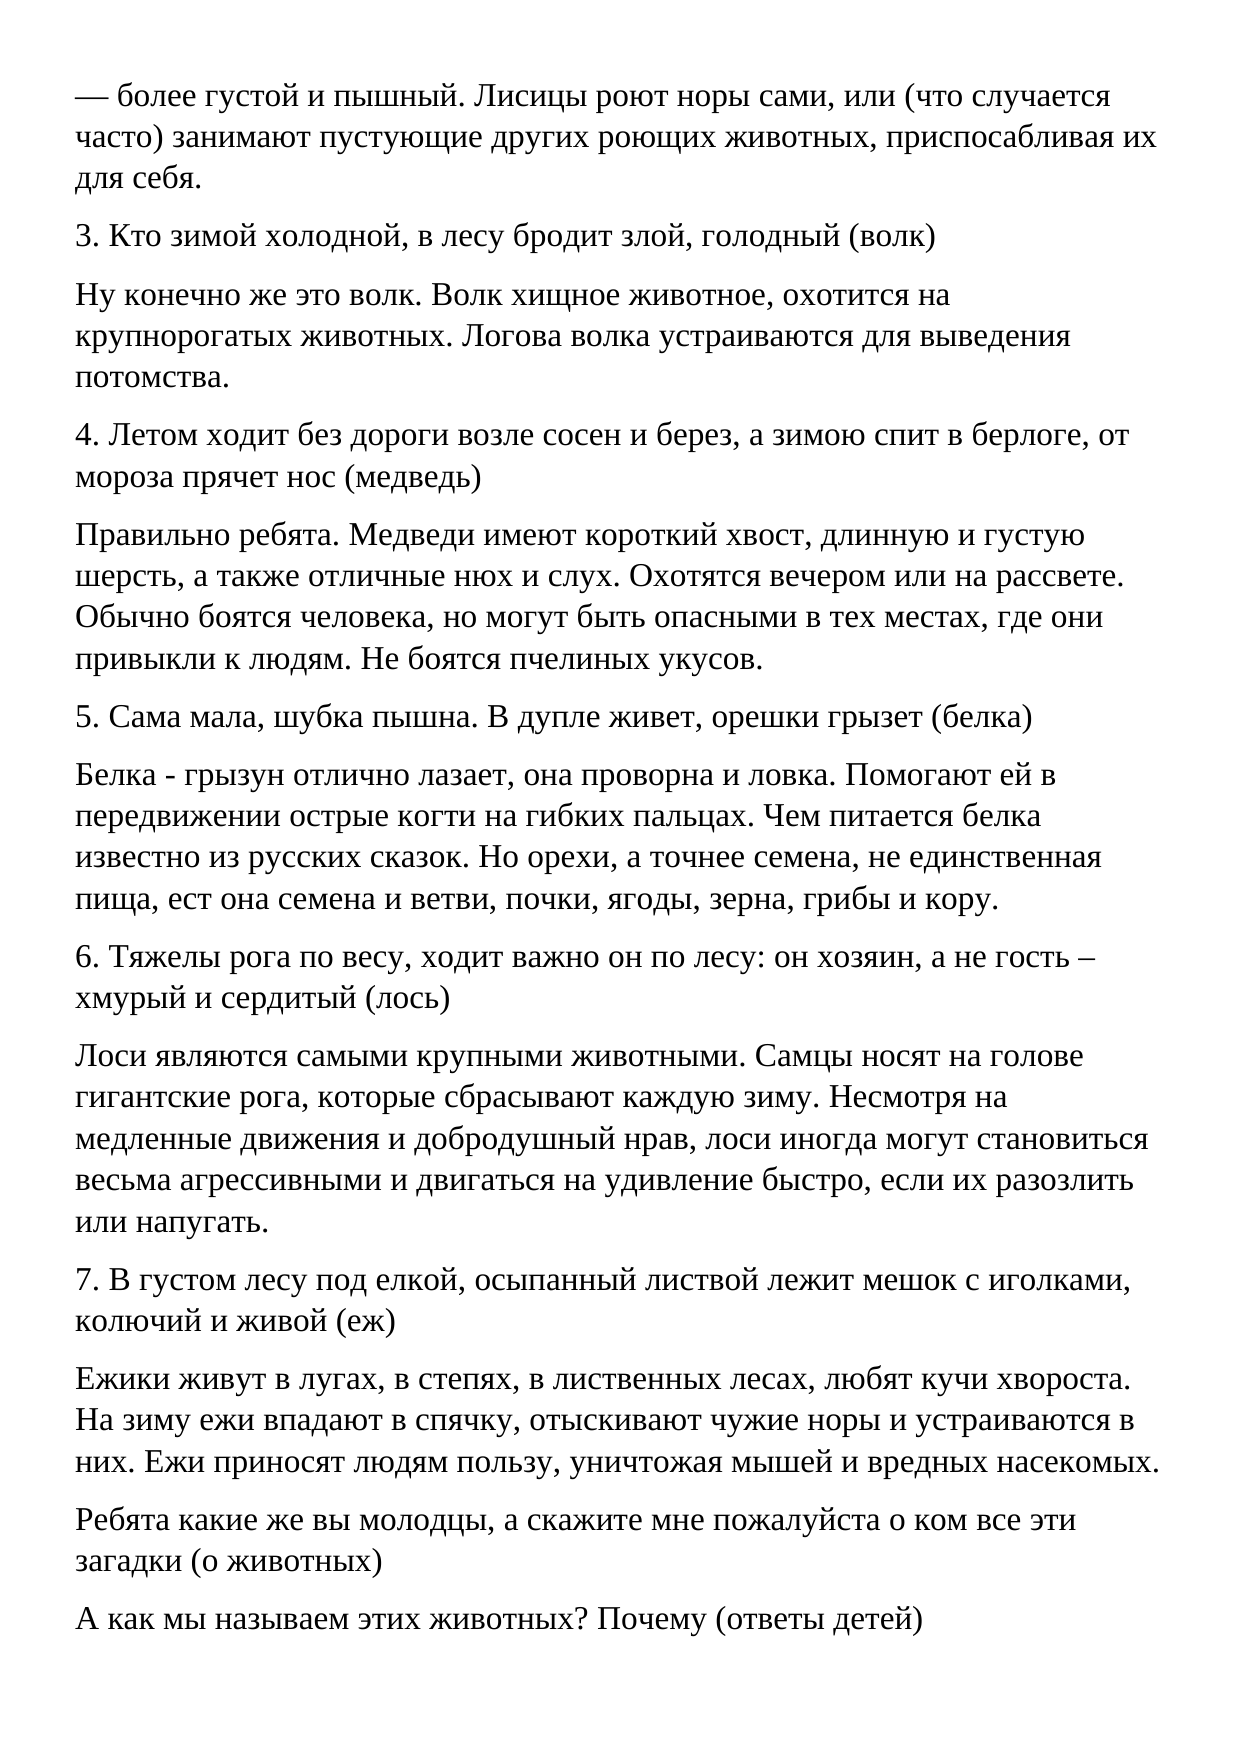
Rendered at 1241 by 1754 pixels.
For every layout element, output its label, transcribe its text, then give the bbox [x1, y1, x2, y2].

text 3. Кто зимой холодной, в лесу бродит злой, голодный (волк) [75, 216, 1165, 254]
text 7. В густом лесу под елкой, осыпанный листвой лежит мешок с иголками, колючий и живой (еж) [75, 1259, 1165, 1338]
text Ребята какие же вы молодцы, а скажите мне пожалуйста о ком все эти загадки (о животных) [75, 1499, 1165, 1579]
text 4. Летом ходит без дороги возле сосен и берез, а зимою спит в берлоге, от мороза прячет нос (медведь) [75, 414, 1165, 494]
text 6. Тяжелы рога по весу, ходит важно он по лесу: он хозяин, а не гость –хмурый и сердитый (лось) [75, 936, 1165, 1016]
text Лоси являются самыми крупными животными. Самцы носят на голове гигантские рога, которые сбрасывают каждую зиму. Несмотря на медленные движения и добродушный нрав, лоси иногда могут становиться весьма агрессивными и двигаться на удивление быстро, если их разозлить или напугать. [75, 1035, 1165, 1239]
text — более густой и пышный. Лисицы роют норы сами, или (что случается часто) занимают пустующие других роющих животных, приспосабливая их для себя. [75, 75, 1165, 196]
text Белка - грызун отлично лазает, она проворна и ловка. Помогают ей в передвижении острые когти на гибких пальцах. Чем питается белка известно из русских сказок. Но орехи, а точнее семена, не единственная пища, ест она семена и ветви, почки, ягоды, зерна, грибы и кору. [75, 754, 1165, 916]
text Ежики живут в лугах, в степях, в лиственных лесах, любят кучи хвороста. На зиму ежи впадают в спячку, отыскивают чужие норы и устраиваются в них. Ежи приносят людям пользу, уничтожая мышей и вредных насекомых. [75, 1358, 1165, 1479]
text Ну конечно же это волк. Волк хищное животное, охотится на крупнорогатых животных. Логова волка устраиваются для выведения потомства. [75, 274, 1165, 395]
text Правильно ребята. Медведи имеют короткий хвост, длинную и густую шерсть, а также отличные нюх и слух. Охотятся вечером или на рассвете. Обычно боятся человека, но могут быть опасными в тех местах, где они привыкли к людям. Не боятся пчелиных укусов. [75, 514, 1165, 676]
text 5. Сама мала, шубка пышна. В дупле живет, орешки грызет (белка) [75, 696, 1165, 734]
text А как мы называем этих животных? Почему (ответы детей) [75, 1598, 1165, 1637]
